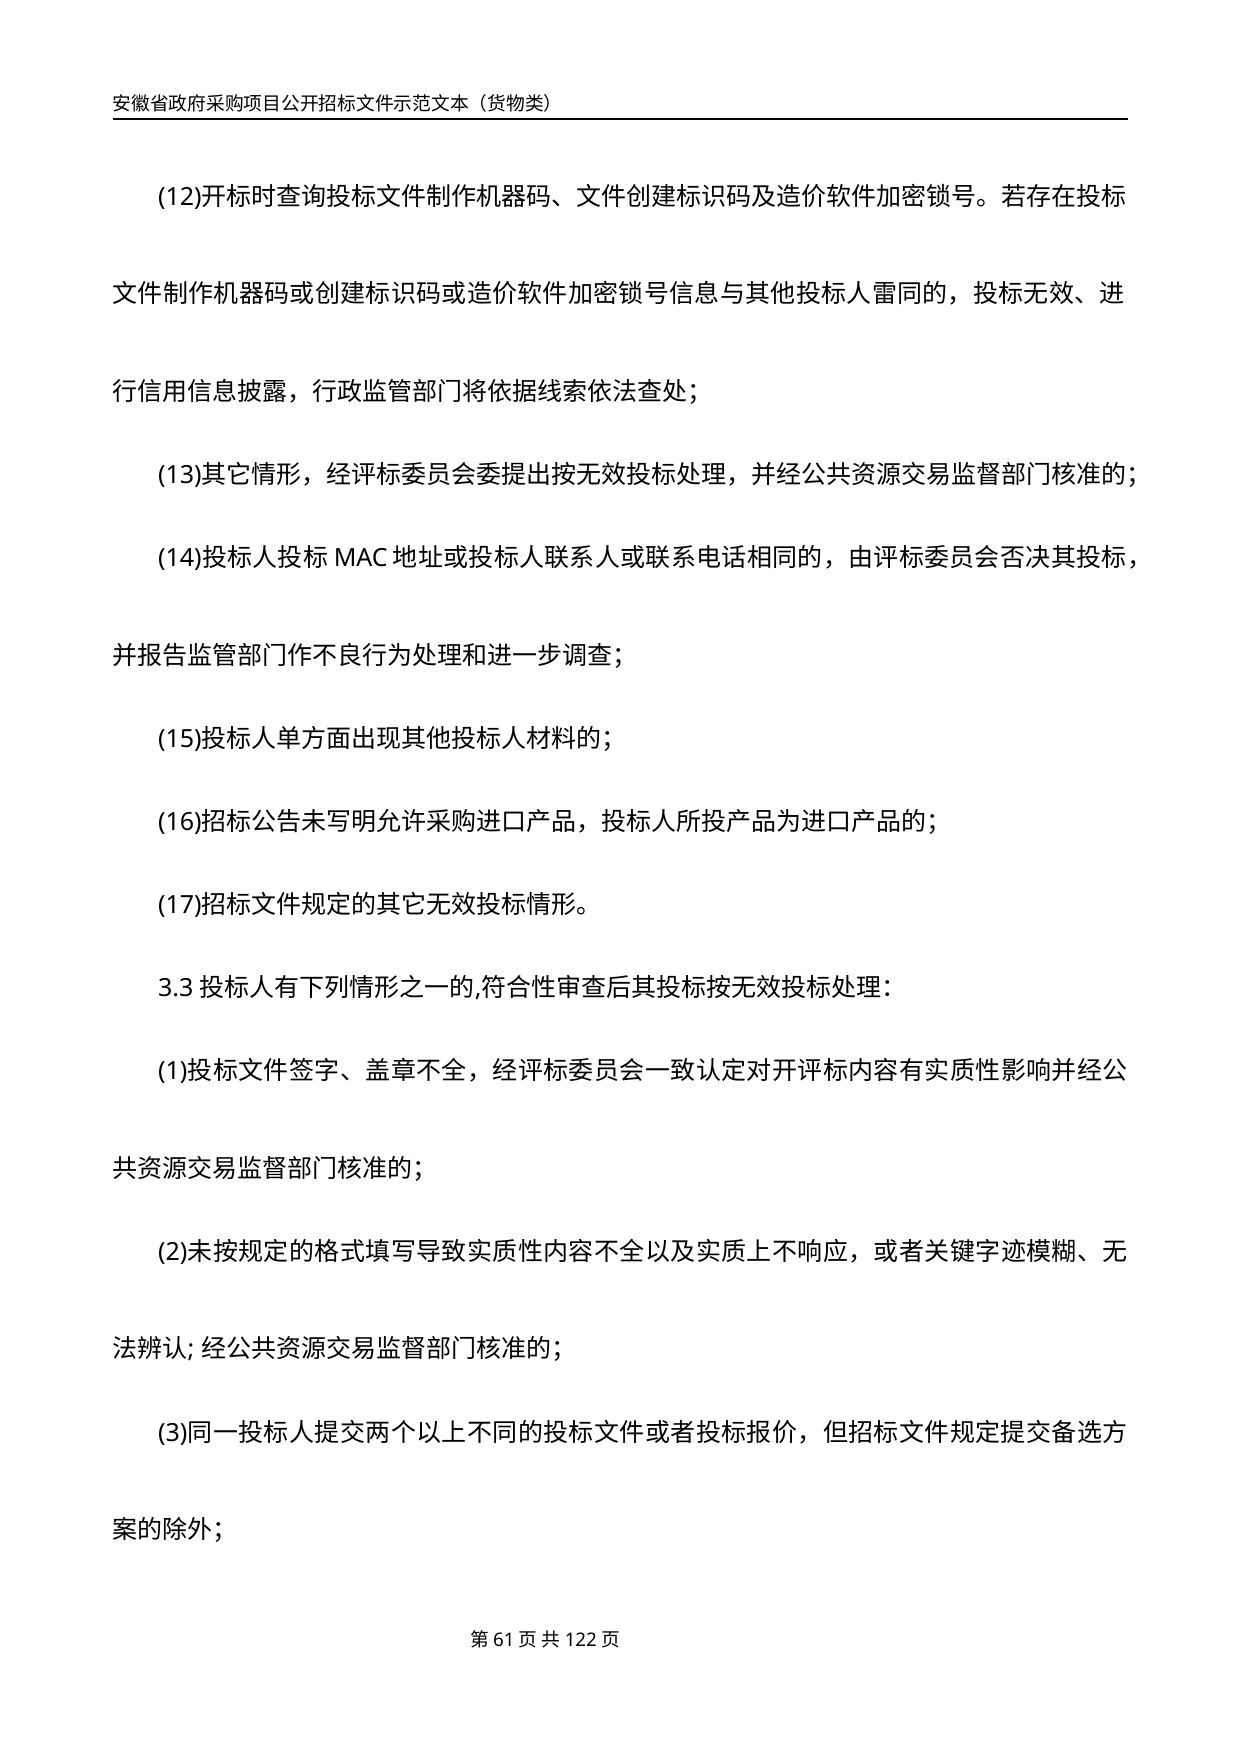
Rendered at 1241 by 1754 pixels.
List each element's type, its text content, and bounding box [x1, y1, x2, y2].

text (12)开标时查询投标文件制作机器码、文件创建标识码及造价软件加密锁号。若存在投标文件制作机器码或创建标识码或造价软件加密锁号信息与其他投标人雷同的，投标无效、进行信用信息披露，行政监管部门将依据线索依法查处； [112, 162, 1128, 422]
text (3)同一投标人提交两个以上不同的投标文件或者投标报价，但招标文件规定提交备选方案的除外； [112, 1398, 1128, 1560]
text (13)其它情形，经评标委员会委提出按无效投标处理，并经公共资源交易监督部门核准的； [112, 440, 1128, 505]
text (17)招标文件规定的其它无效投标情形。 [112, 870, 1128, 935]
text (14)投标人投标MAC地址或投标人联系人或联系电话相同的，由评标委员会否决其投标，并报告监管部门作不良行为处理和进一步调查； [112, 523, 1128, 686]
text (1)投标文件签字、盖章不全，经评标委员会一致认定对开评标内容有实质性影响并经公共资源交易监督部门核准的； [112, 1036, 1128, 1199]
text 3.3 投标人有下列情形之一的,符合性审查后其投标按无效投标处理： [112, 953, 1128, 1018]
text (15)投标人单方面出现其他投标人材料的； [112, 704, 1128, 769]
text (2)未按规定的格式填写导致实质性内容不全以及实质上不响应，或者关键字迹模糊、无法辨认; 经公共资源交易监督部门核准的； [112, 1217, 1128, 1379]
text (16)招标公告未写明允许采购进口产品，投标人所投产品为进口产品的； [112, 787, 1128, 852]
